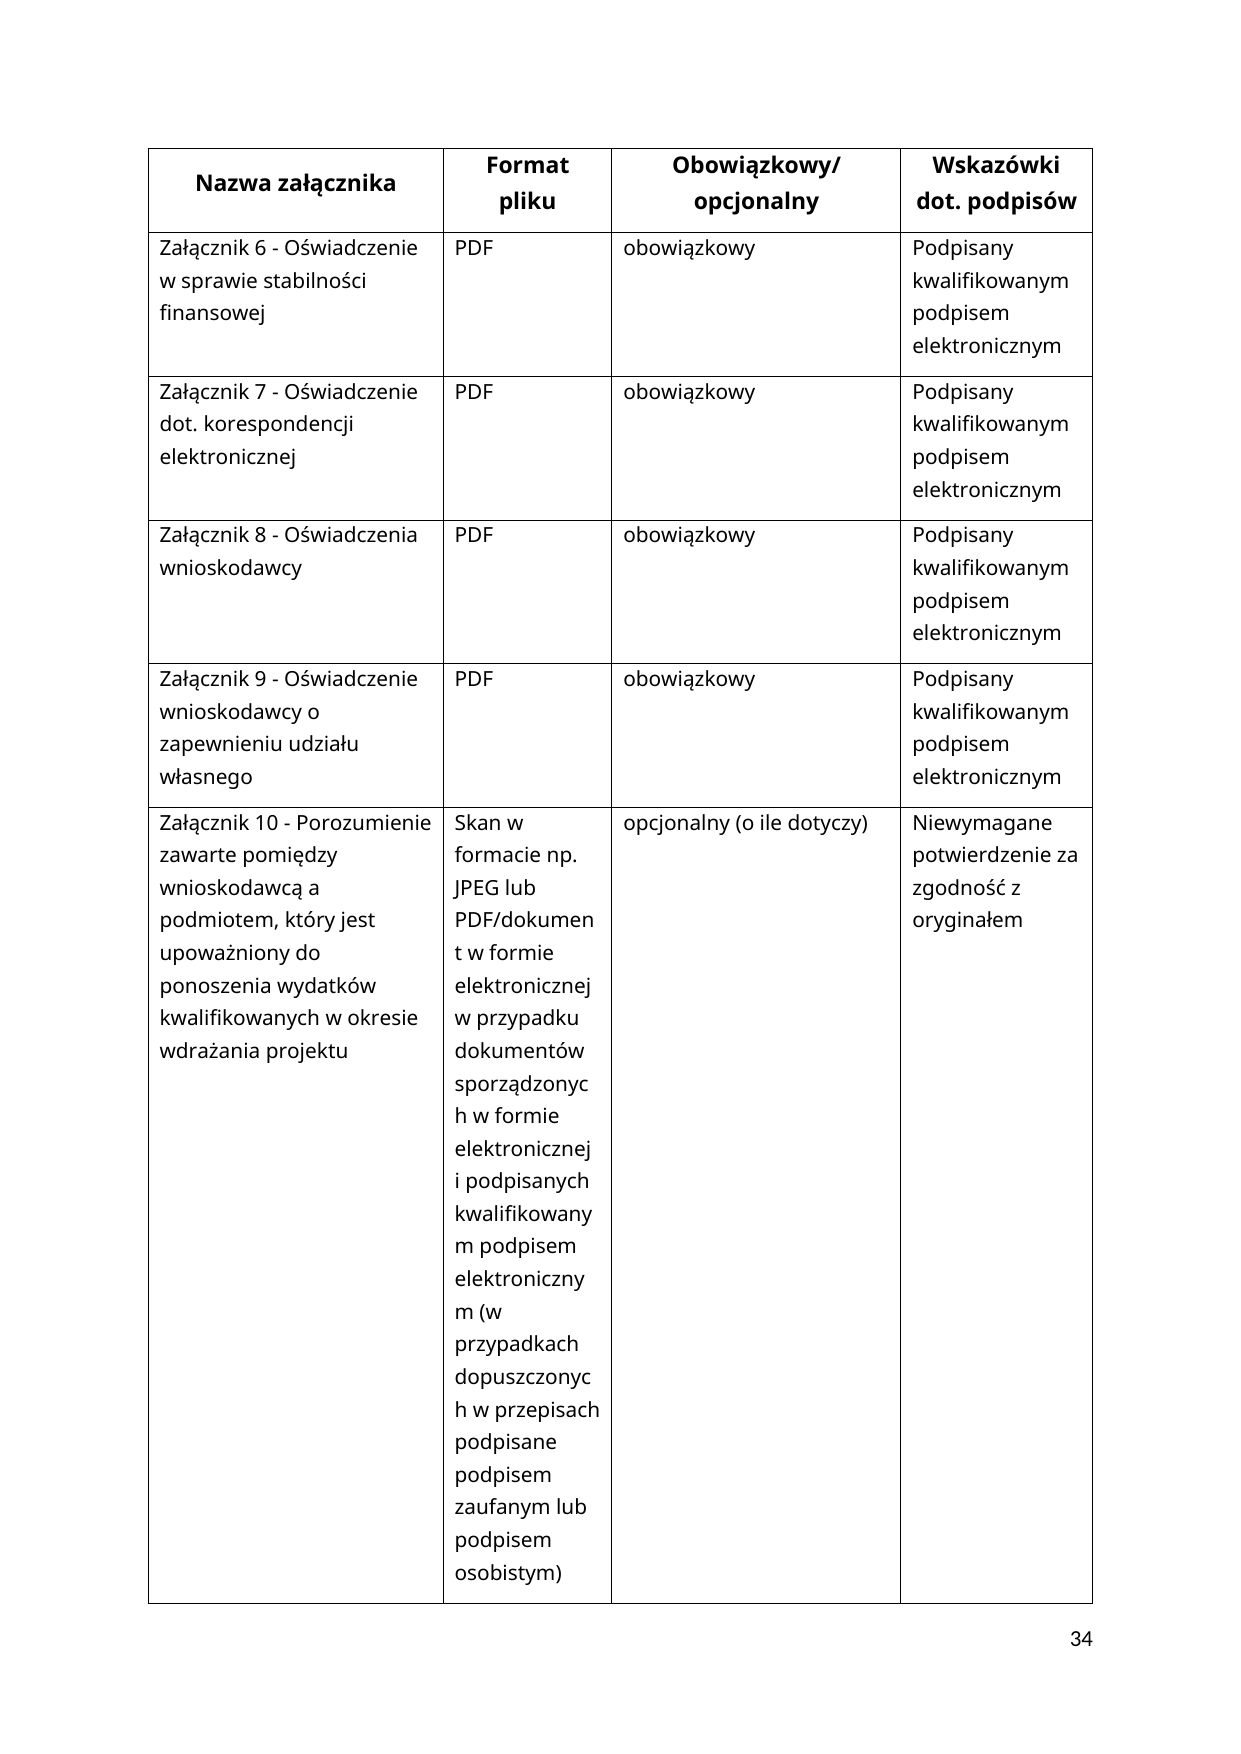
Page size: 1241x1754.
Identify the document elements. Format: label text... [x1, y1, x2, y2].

table_cell Załącznik 9 - Oświadczenie wnioskodawcy o zapewnieniu udziału własnego [149, 664, 443, 807]
table_cell obowiązkowy [612, 377, 900, 519]
table_cell Załącznik 8 - Oświadczenia wnioskodawcy [149, 521, 443, 663]
table_cell obowiązkowy [612, 664, 900, 807]
table_header Format pliku [444, 149, 611, 232]
table_cell PDF [444, 377, 611, 519]
table_header Wskazówki dot. podpisów [901, 149, 1092, 232]
table_cell obowiązkowy [612, 233, 900, 376]
table_cell Podpisany kwalifikowanym podpisem elektronicznym [901, 377, 1092, 519]
table_cell Załącznik 6 - Oświadczenie w sprawie stabilności finansowej [149, 233, 443, 376]
table_cell Podpisany kwalifikowanym podpisem elektronicznym [901, 521, 1092, 663]
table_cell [901, 808, 1092, 1602]
table_cell obowiązkowy [612, 521, 900, 663]
table_cell PDF [444, 521, 611, 663]
table_cell Załącznik 10 - Porozumienie zawarte pomiędzy wnioskodawcą a podmiotem, który jest upoważniony do ponoszenia wydatków kwalifikowanych w okresie wdrażania projektu [149, 808, 443, 1602]
table_cell PDF [444, 664, 611, 807]
table_cell PDF [444, 233, 611, 376]
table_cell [901, 233, 1092, 376]
table_header Nazwa załącznika [149, 149, 443, 232]
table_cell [444, 808, 611, 1602]
table_cell Załącznik 7 - Oświadczenie dot. korespondencji elektronicznej [149, 377, 443, 519]
table_cell Podpisany kwalifikowanym podpisem elektronicznym [901, 664, 1092, 807]
table_header Obowiązkowy/opcjonalny [612, 149, 900, 232]
table_cell opcjonalny (o ile dotyczy) [612, 808, 900, 1602]
